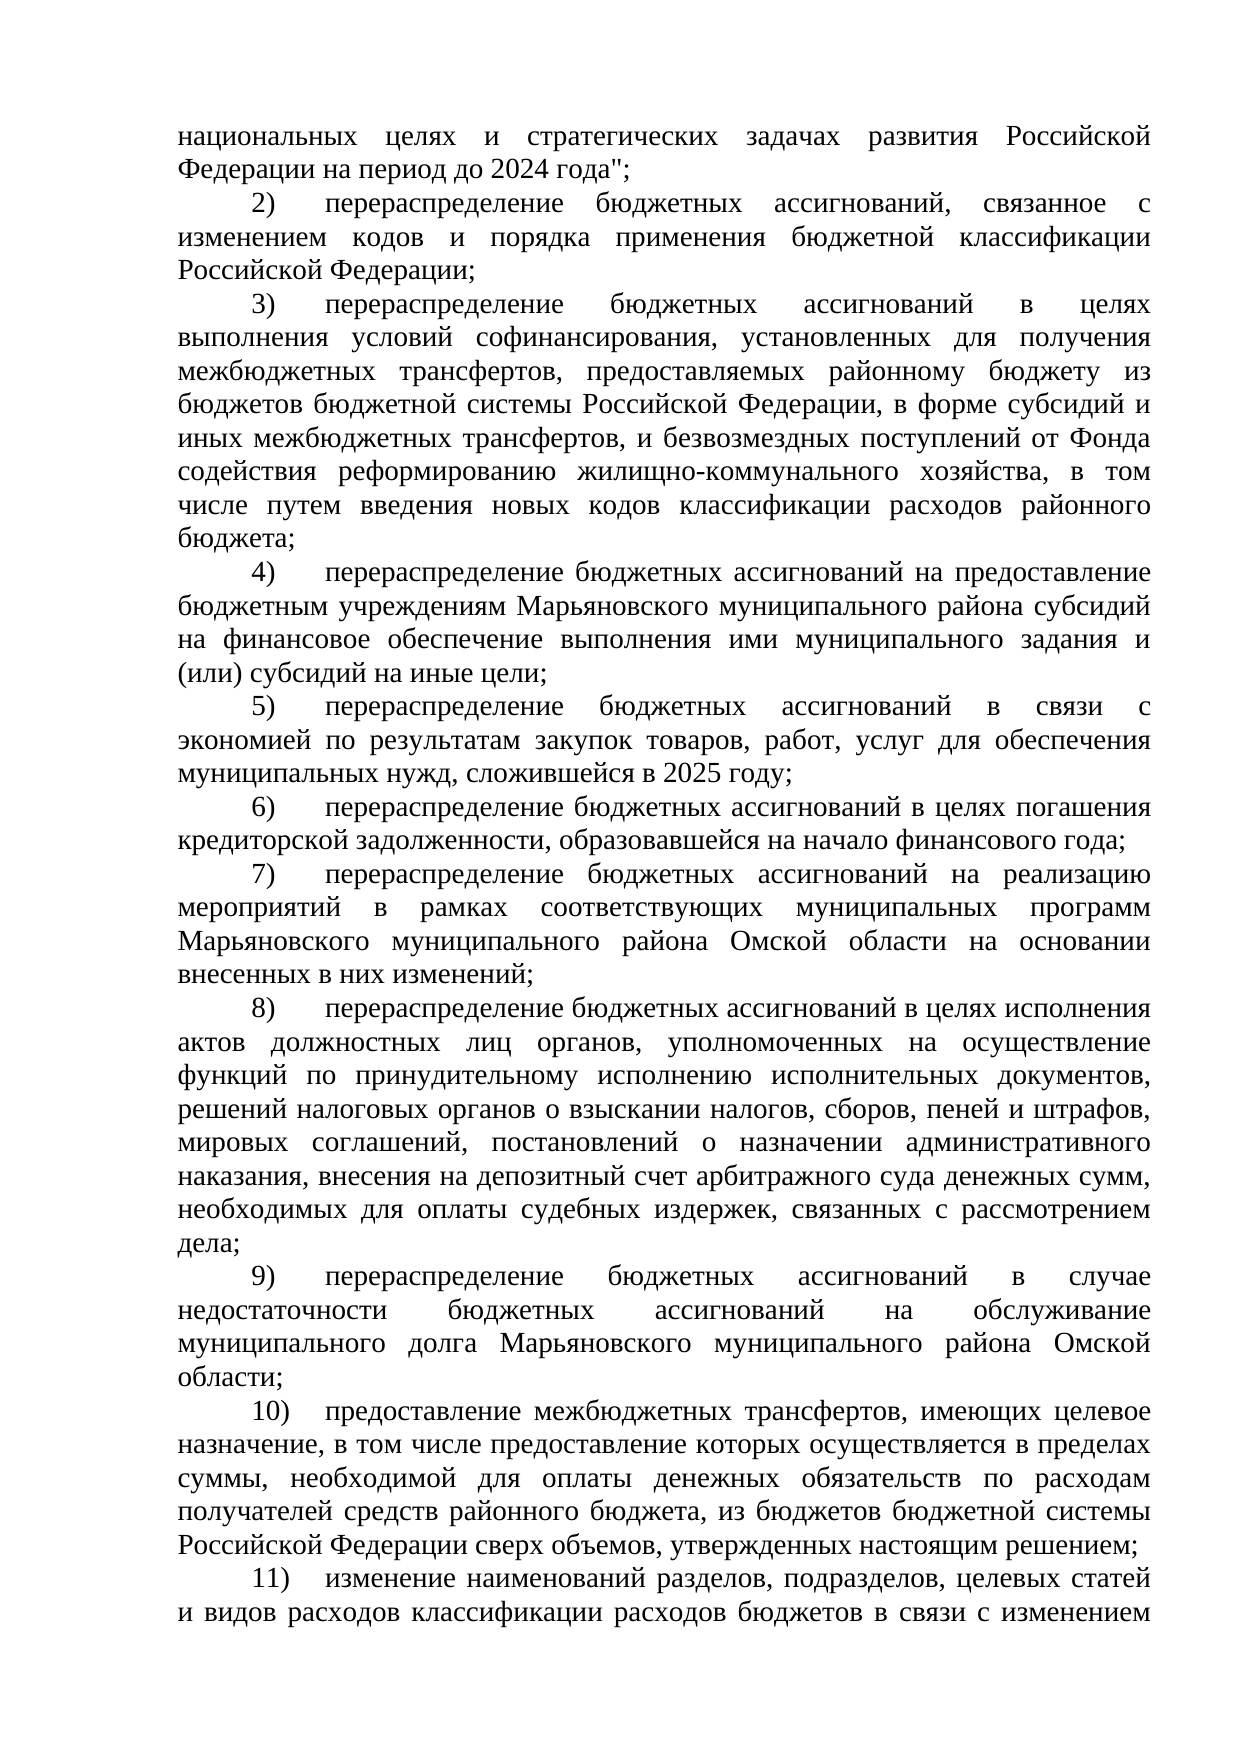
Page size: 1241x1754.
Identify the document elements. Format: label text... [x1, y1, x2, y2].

text 9) перераспределение бюджетных ассигнований в случае недостаточности бюджетных ассигнований на обслуживание муниципального долга Марьяновского муниципального района Омской области; [177, 1258, 1152, 1393]
text 7) перераспределение бюджетных ассигнований на реализацию мероприятий в рамках соответствующих муниципальных программ Марьяновского муниципального района Омской области на основании внесенных в них изменений; [177, 856, 1152, 990]
text 6) перераспределение бюджетных ассигнований в целях погашения кредиторской задолженности, образовавшейся на начало финансового года; [177, 789, 1152, 856]
text 3) перераспределение бюджетных ассигнований в целях выполнения условий софинансирования, установленных для получения межбюджетных трансфертов, предоставляемых районному бюджету из бюджетов бюджетной системы Российской Федерации, в форме субсидий и иных межбюджетных трансфертов, и безвозмездных поступлений от Фонда содействия реформированию жилищно-коммунального хозяйства, в том числе путем введения новых кодов классификации расходов районного бюджета; [177, 286, 1152, 554]
text 5) перераспределение бюджетных ассигнований в связи с экономией по результатам закупок товаров, работ, услуг для обеспечения муниципальных нужд, сложившейся в 2025 году; [177, 688, 1152, 789]
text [177, 1560, 1152, 1627]
text 8) перераспределение бюджетных ассигнований в целях исполнения актов должностных лиц органов, уполномоченных на осуществление функций по принудительному исполнению исполнительных документов, решений налоговых органов о взыскании налогов, сборов, пеней и штрафов, мировых соглашений, постановлений о назначении административного наказания, внесения на депозитный счет арбитражного суда денежных сумм, необходимых для оплаты судебных издержек, связанных с рассмотрением дела; [177, 990, 1152, 1258]
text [177, 118, 1152, 185]
text 10) предоставление межбюджетных трансфертов, имеющих целевое назначение, в том числе предоставление которых осуществляется в пределах суммы, необходимой для оплаты денежных обязательств по расходам получателей средств районного бюджета, из бюджетов бюджетной системы Российской Федерации сверх объемов, утвержденных настоящим решением; [177, 1393, 1152, 1560]
text 2) перераспределение бюджетных ассигнований, связанное с изменением кодов и порядка применения бюджетной классификации Российской Федерации; [177, 185, 1152, 286]
text 4) перераспределение бюджетных ассигнований на предоставление бюджетным учреждениям Марьяновского муниципального района субсидий на финансовое обеспечение выполнения ими муниципального задания и (или) субсидий на иные цели; [177, 554, 1152, 688]
